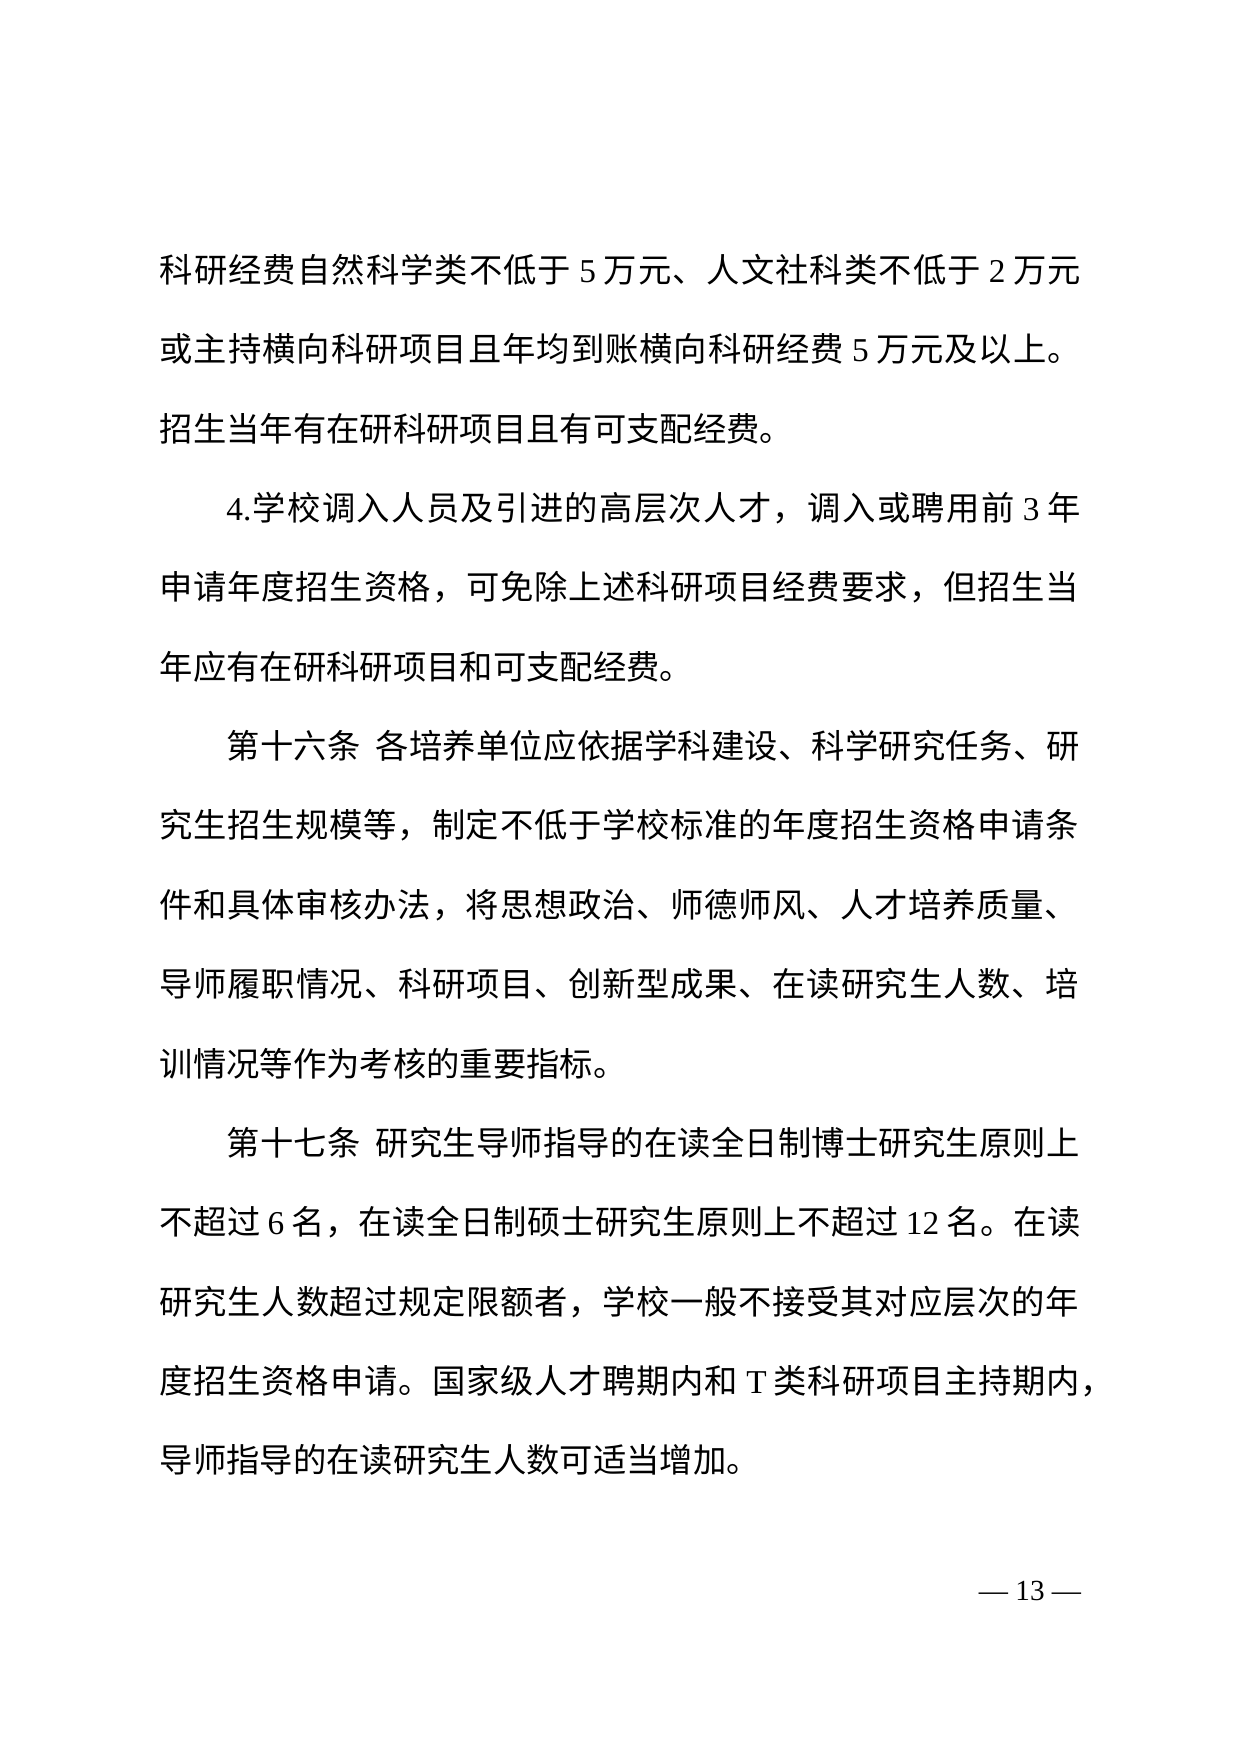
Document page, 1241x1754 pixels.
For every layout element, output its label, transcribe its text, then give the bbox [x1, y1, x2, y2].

text 第十七条 研究生导师指导的在读全日制博士研究生原则上不超过6名，在读全日制硕士研究生原则上不超过12名。在读研究生人数超过规定限额者，学校一般不接受其对应层次的年度招生资格申请。国家级人才聘期内和T类科研项目主持期内，导师指导的在读研究生人数可适当增加。 [159, 1101, 1081, 1498]
text 第十六条 各培养单位应依据学科建设、科学研究任务、研究生招生规模等，制定不低于学校标准的年度招生资格申请条件和具体审核办法，将思想政治、师德师风、人才培养质量、导师履职情况、科研项目、创新型成果、在读研究生人数、培训情况等作为考核的重要指标。 [159, 704, 1081, 1101]
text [159, 228, 1081, 466]
text 4.学校调入人员及引进的高层次人才，调入或聘用前3年申请年度招生资格，可免除上述科研项目经费要求，但招生当年应有在研科研项目和可支配经费。 [159, 466, 1081, 704]
